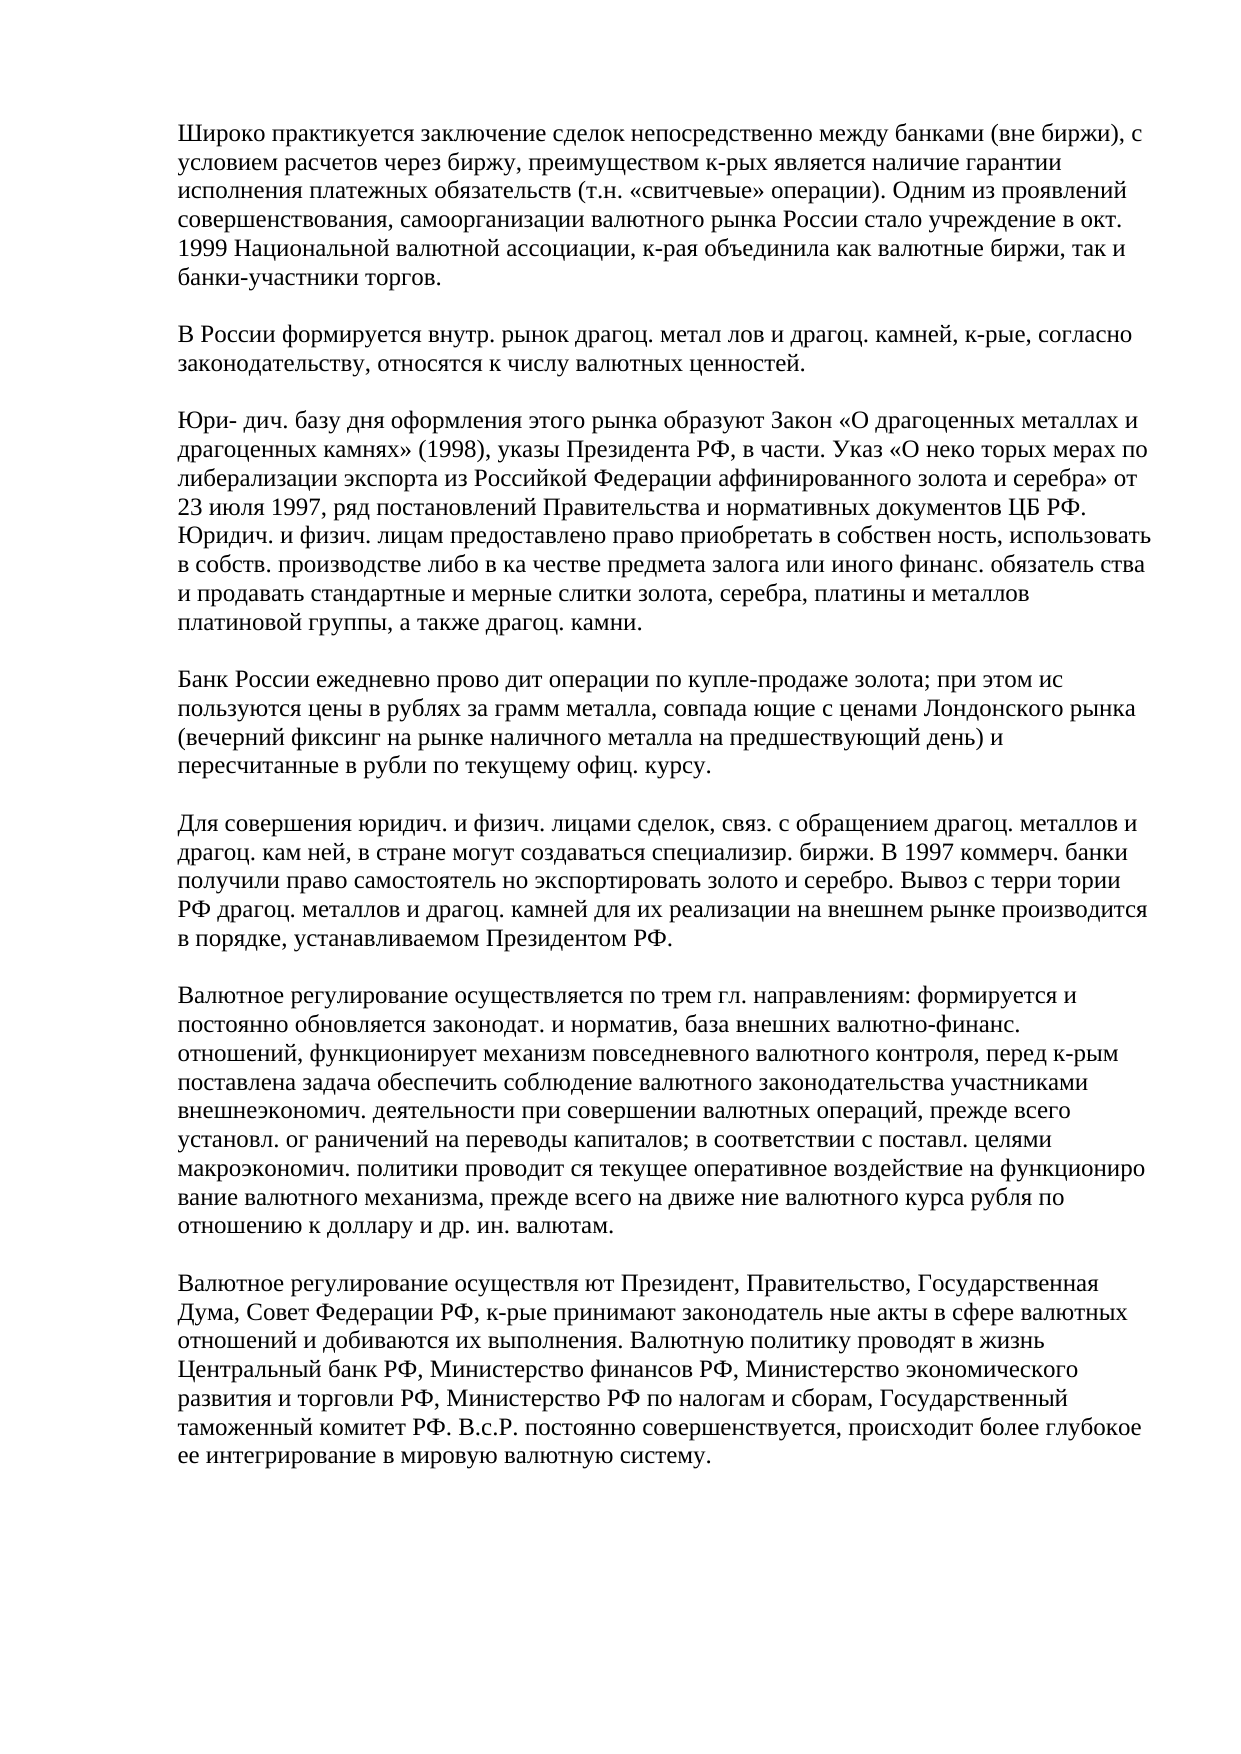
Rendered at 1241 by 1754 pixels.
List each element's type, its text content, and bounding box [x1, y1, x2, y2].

text Юри- дич. базу дня оформления этого рынка образуют Закон «О драгоценных металлах и драгоценных камнях» (1998), указы Президента РФ, в части. Указ «О неко торых мерах по либерализации экспорта из Российкой Федерации аффинированного золота и серебра» от 23 июля 1997, ряд постановлений Правительства и нормативных документов ЦБ РФ. Юридич. и физич. лицам предоставлено право приобретать в собствен ность, использовать в собств. производстве либо в ка честве предмета залога или иного финанс. обязатель ства и продавать стандартные и мерные слитки золота, серебра, платины и металлов платиновой группы, а также драгоц. камни. [177, 406, 1152, 636]
text Валютное регулирование осуществляется по трем гл. направлениям: формируется и постоянно обновляется законодат. и норматив, база внешних валютно-финанс. отношений, функционирует механизм повседневного валютного контроля, перед к-рым поставлена задача обеспечить соблюдение валютного законодательства участниками внешнеэкономич. деятельности при совершении валютных операций, прежде всего установл. ог раничений на переводы капиталов; в соответствии с поставл. целями макроэкономич. политики проводит ся текущее оперативное воздействие на функциониро вание валютного механизма, прежде всего на движе ние валютного курса рубля по отношению к доллару и др. ин. валютам. [177, 981, 1152, 1239]
text Валютное регулирование осуществля ют Президент, Правительство, Государственная Дума, Совет Федерации РФ, к-рые принимают законодатель ные акты в сфере валютных отношений и добиваются их выполнения. Валютную политику проводят в жизнь Центральный банк РФ, Министерство финансов РФ, Министерство экономического развития и торговли РФ, Министерство РФ по налогам и сборам, Государственный таможенный комитет РФ. В.с.Р. постоянно совершенствуется, происходит более глубокое ее интегрирование в мировую валютную систему. [177, 1268, 1152, 1469]
text Широко практикуется заключение сделок непосредственно между банками (вне биржи), с условием расчетов через биржу, преимуществом к-рых является наличие гарантии исполнения платежных обязательств (т.н. «свитчевые» операции). Одним из проявлений совершенствования, самоорганизации валютного рынка России стало учреждение в окт. 1999 Национальной валютной ассоциации, к-рая объединила как валютные биржи, так и банки-участники торгов. [177, 118, 1152, 291]
text В России формируется внутр. рынок драгоц. метал лов и драгоц. камней, к-рые, согласно законодательству, относятся к числу валютных ценностей. [177, 319, 1152, 377]
text Банк России ежедневно прово дит операции по купле-продаже золота; при этом ис пользуются цены в рублях за грамм металла, совпада ющие с ценами Лондонского рынка (вечерний фиксинг на рынке наличного металла на предшествующий день) и пересчитанные в рубли по текущему офиц. курсу. [177, 664, 1152, 779]
text Для совершения юридич. и физич. лицами сделок, связ. с обращением драгоц. металлов и драгоц. кам ней, в стране могут создаваться специализир. биржи. В 1997 коммерч. банки получили право самостоятель но экспортировать золото и серебро. Вывоз с терри тории РФ драгоц. металлов и драгоц. камней для их реализации на внешнем рынке производится в порядке, устанавливаемом Президентом РФ. [177, 808, 1152, 952]
